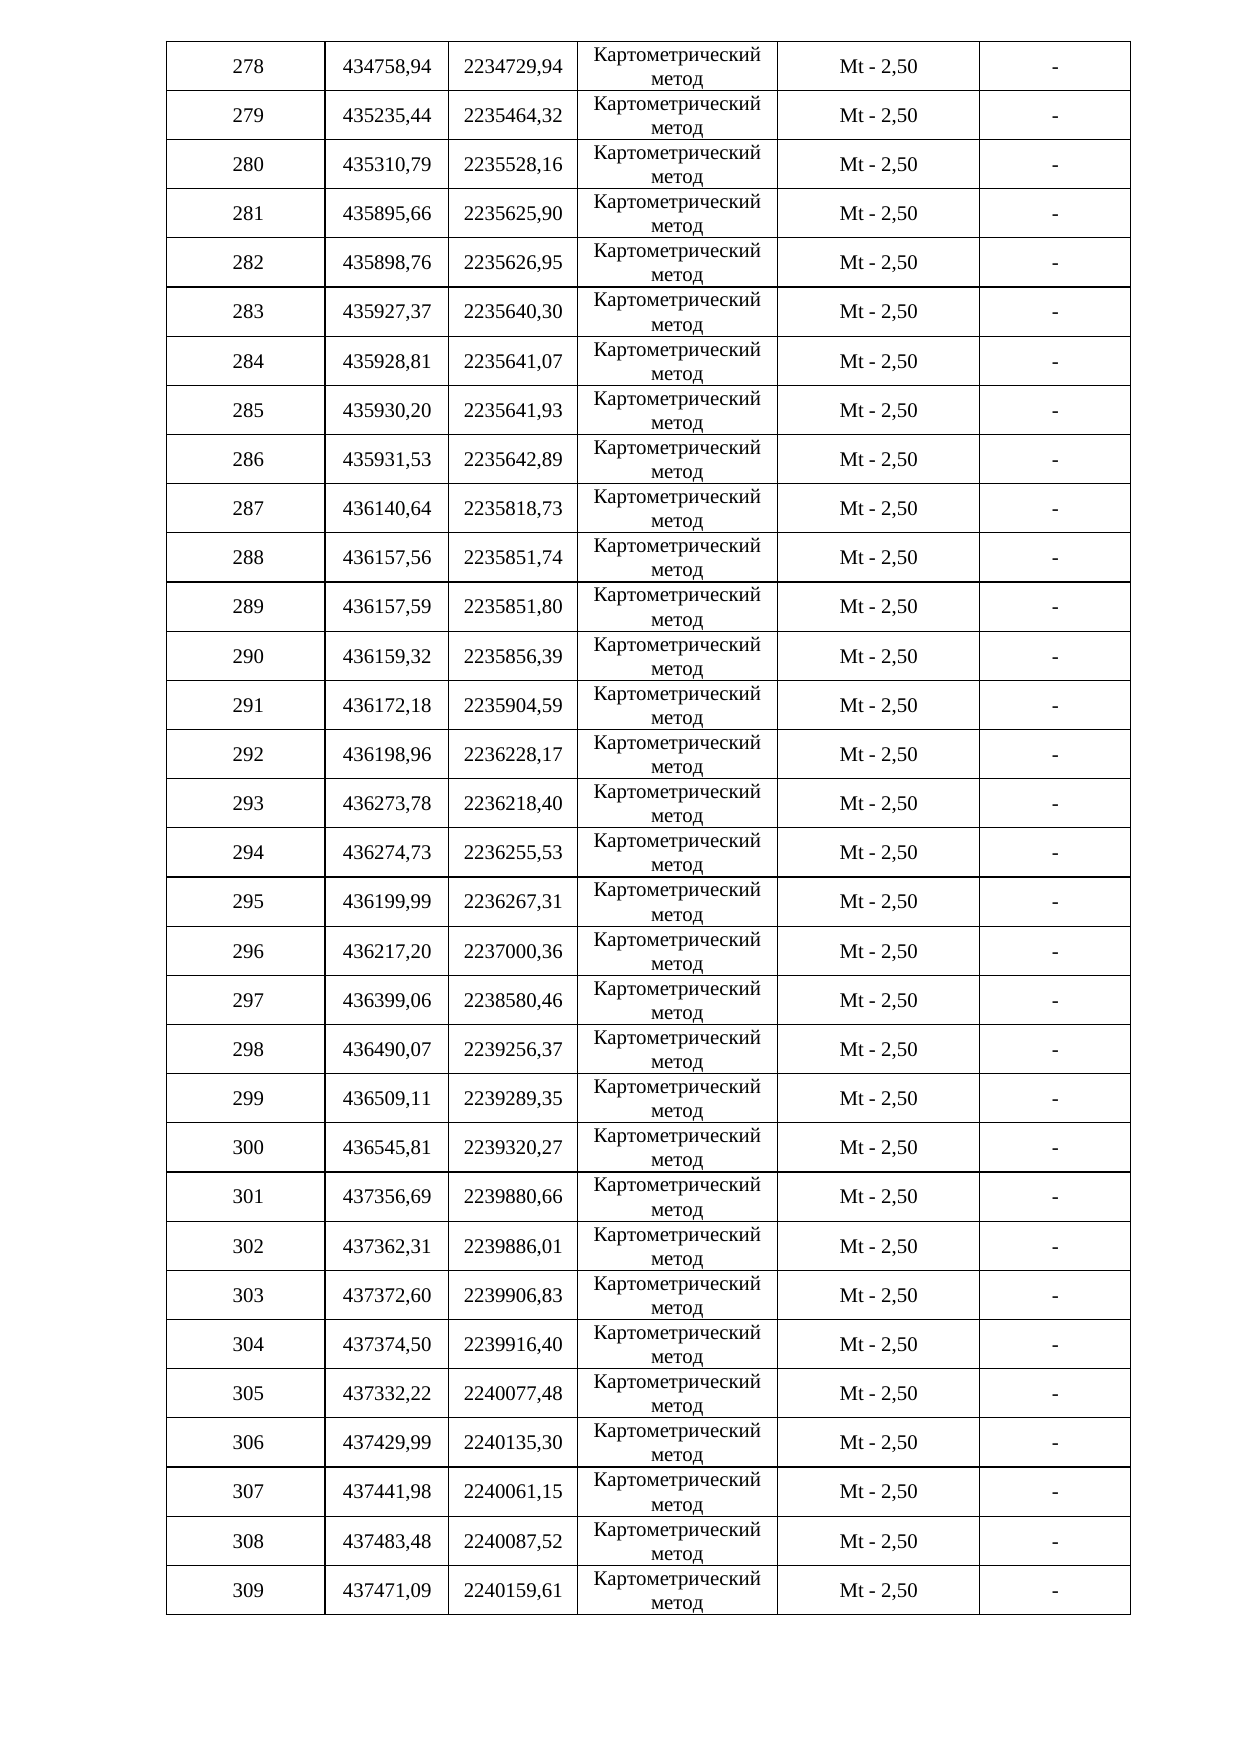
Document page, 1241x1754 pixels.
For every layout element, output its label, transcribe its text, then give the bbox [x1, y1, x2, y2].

table_cell 435931,53 [326, 435, 448, 483]
table_cell Mt - 2,50 [778, 484, 979, 532]
table_cell 278 [167, 42, 324, 90]
table_cell - [980, 632, 1130, 680]
table_cell Картометрический метод [578, 288, 777, 336]
table_cell 2235626,95 [449, 238, 577, 286]
table_cell 2235641,93 [449, 386, 577, 434]
table_cell 2236218,40 [449, 779, 577, 827]
table_cell 436199,99 [326, 878, 448, 926]
table_cell 2240087,52 [449, 1517, 577, 1565]
table_cell 2239289,35 [449, 1074, 577, 1122]
table_cell Mt - 2,50 [778, 386, 979, 434]
table_cell Картометрический метод [578, 583, 777, 631]
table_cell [578, 140, 777, 188]
table_cell - [980, 681, 1130, 729]
table_cell Mt - 2,50 [778, 681, 979, 729]
table_cell 2240159,61 [449, 1566, 577, 1614]
table_cell 436198,96 [326, 730, 448, 778]
table_cell Mt - 2,50 [778, 730, 979, 778]
table_cell 286 [167, 435, 324, 483]
table_cell 290 [167, 632, 324, 680]
table_cell 301 [167, 1173, 324, 1221]
table_cell - [980, 288, 1130, 336]
table_cell Mt - 2,50 [778, 42, 979, 90]
table_cell 299 [167, 1074, 324, 1122]
table_cell 302 [167, 1222, 324, 1270]
table_cell 282 [167, 238, 324, 286]
table_cell 2239320,27 [449, 1123, 577, 1171]
table_cell 436157,56 [326, 533, 448, 581]
table_cell - [980, 435, 1130, 483]
table_cell Картометрический метод [578, 386, 777, 434]
table_cell 295 [167, 878, 324, 926]
table_cell Картометрический метод [578, 681, 777, 729]
table_cell 2236228,17 [449, 730, 577, 778]
table_cell - [980, 140, 1130, 188]
table_cell 437471,09 [326, 1566, 448, 1614]
table_cell 293 [167, 779, 324, 827]
table_cell Картометрический метод [578, 976, 777, 1024]
table_cell - [980, 1074, 1130, 1122]
table_cell 291 [167, 681, 324, 729]
table_cell - [980, 42, 1130, 90]
table_cell Mt - 2,50 [778, 976, 979, 1024]
table_cell Картометрический метод [578, 1369, 777, 1417]
table_cell - [980, 1566, 1130, 1614]
table_cell Mt - 2,50 [778, 288, 979, 336]
table_cell Картометрический метод [578, 1320, 777, 1368]
table_cell Картометрический метод [578, 1074, 777, 1122]
table_cell Mt - 2,50 [778, 927, 979, 975]
table_cell 436172,18 [326, 681, 448, 729]
table_cell 436490,07 [326, 1025, 448, 1073]
table_cell Картометрический метод [578, 878, 777, 926]
table_cell 2235856,39 [449, 632, 577, 680]
table_cell - [980, 730, 1130, 778]
table_cell Mt - 2,50 [778, 1517, 979, 1565]
table_cell 297 [167, 976, 324, 1024]
table_cell Mt - 2,50 [778, 583, 979, 631]
table_cell Картометрический метод [578, 1517, 777, 1565]
table_cell - [980, 1468, 1130, 1516]
table_cell Картометрический метод [578, 1173, 777, 1221]
table_cell - [980, 1123, 1130, 1171]
table_cell Mt - 2,50 [778, 91, 979, 139]
table_cell 2235464,32 [449, 91, 577, 139]
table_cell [578, 1566, 777, 1614]
table_cell 436140,64 [326, 484, 448, 532]
table_cell Картометрический метод [578, 1418, 777, 1466]
table_cell 294 [167, 828, 324, 876]
table_cell Mt - 2,50 [778, 1369, 979, 1417]
table_cell Mt - 2,50 [778, 828, 979, 876]
table_cell 435235,44 [326, 91, 448, 139]
table_cell 436399,06 [326, 976, 448, 1024]
table_cell 437441,98 [326, 1468, 448, 1516]
table_cell 437372,60 [326, 1271, 448, 1319]
table_cell Картометрический метод [578, 632, 777, 680]
table_cell 281 [167, 189, 324, 237]
table_cell 2235904,59 [449, 681, 577, 729]
table_cell 437362,31 [326, 1222, 448, 1270]
table_cell 2239906,83 [449, 1271, 577, 1319]
table_cell Картометрический метод [578, 484, 777, 532]
table_cell 2236267,31 [449, 878, 577, 926]
table_cell Mt - 2,50 [778, 1418, 979, 1466]
table_cell 2240061,15 [449, 1468, 577, 1516]
table_cell 300 [167, 1123, 324, 1171]
table_cell 435930,20 [326, 386, 448, 434]
table_cell Mt - 2,50 [778, 435, 979, 483]
table_cell Mt - 2,50 [778, 533, 979, 581]
table_cell Картометрический метод [578, 189, 777, 237]
table_cell Mt - 2,50 [778, 1320, 979, 1368]
table_cell 2236255,53 [449, 828, 577, 876]
table_cell - [980, 1418, 1130, 1466]
table_cell - [980, 583, 1130, 631]
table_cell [578, 42, 777, 90]
table_cell - [980, 386, 1130, 434]
table_cell 435310,79 [326, 140, 448, 188]
table_cell 2235818,73 [449, 484, 577, 532]
table_cell 436273,78 [326, 779, 448, 827]
table_cell 435927,37 [326, 288, 448, 336]
table_cell Mt - 2,50 [778, 1271, 979, 1319]
table_cell 280 [167, 140, 324, 188]
table_cell 2235851,80 [449, 583, 577, 631]
table_cell Mt - 2,50 [778, 1566, 979, 1614]
table_cell 307 [167, 1468, 324, 1516]
table_cell Картометрический метод [578, 730, 777, 778]
table_cell 436157,59 [326, 583, 448, 631]
table_cell 436545,81 [326, 1123, 448, 1171]
table_cell 436217,20 [326, 927, 448, 975]
table_cell - [980, 189, 1130, 237]
table_cell 308 [167, 1517, 324, 1565]
table_cell 298 [167, 1025, 324, 1073]
table_cell 437429,99 [326, 1418, 448, 1466]
table_cell 2239256,37 [449, 1025, 577, 1073]
table_cell Mt - 2,50 [778, 632, 979, 680]
table_cell 437483,48 [326, 1517, 448, 1565]
table_cell 2239886,01 [449, 1222, 577, 1270]
table_cell 436274,73 [326, 828, 448, 876]
table_cell Mt - 2,50 [778, 238, 979, 286]
table_cell 436509,11 [326, 1074, 448, 1122]
table_cell 2237000,36 [449, 927, 577, 975]
table_cell - [980, 878, 1130, 926]
table_cell Mt - 2,50 [778, 1123, 979, 1171]
table_cell Mt - 2,50 [778, 1468, 979, 1516]
table_cell 303 [167, 1271, 324, 1319]
table_cell 289 [167, 583, 324, 631]
table_cell 284 [167, 337, 324, 385]
table_cell 2238580,46 [449, 976, 577, 1024]
table_cell Картометрический метод [578, 1123, 777, 1171]
table_cell 435895,66 [326, 189, 448, 237]
table_cell 2235625,90 [449, 189, 577, 237]
table_cell Картометрический метод [578, 1222, 777, 1270]
table_cell 288 [167, 533, 324, 581]
table_cell - [980, 533, 1130, 581]
table_cell Картометрический метод [578, 1271, 777, 1319]
table_cell 306 [167, 1418, 324, 1466]
table_cell Картометрический метод [578, 1468, 777, 1516]
table_cell Mt - 2,50 [778, 189, 979, 237]
table_cell 2235528,16 [449, 140, 577, 188]
table_cell - [980, 1025, 1130, 1073]
table_cell Mt - 2,50 [778, 779, 979, 827]
table_cell 435928,81 [326, 337, 448, 385]
table_cell 437374,50 [326, 1320, 448, 1368]
table_cell Картометрический метод [578, 828, 777, 876]
table_cell 283 [167, 288, 324, 336]
table_cell 2240077,48 [449, 1369, 577, 1417]
table_cell - [980, 976, 1130, 1024]
table_cell Картометрический метод [578, 337, 777, 385]
table_cell - [980, 1271, 1130, 1319]
table_cell Mt - 2,50 [778, 1173, 979, 1221]
table_cell Картометрический метод [578, 435, 777, 483]
table_cell - [980, 1320, 1130, 1368]
table_cell 2239880,66 [449, 1173, 577, 1221]
table_cell 285 [167, 386, 324, 434]
table_cell - [980, 484, 1130, 532]
table_cell Mt - 2,50 [778, 1025, 979, 1073]
table_cell - [980, 238, 1130, 286]
table_cell 437356,69 [326, 1173, 448, 1221]
table_cell Mt - 2,50 [778, 1222, 979, 1270]
table_cell 287 [167, 484, 324, 532]
table_cell - [980, 828, 1130, 876]
table_cell - [980, 1173, 1130, 1221]
table_cell Картометрический метод [578, 533, 777, 581]
table_cell 2240135,30 [449, 1418, 577, 1466]
table_cell 2235851,74 [449, 533, 577, 581]
table_cell 2235641,07 [449, 337, 577, 385]
table_cell 2239916,40 [449, 1320, 577, 1368]
table_cell - [980, 779, 1130, 827]
table_cell 292 [167, 730, 324, 778]
table_cell Картометрический метод [578, 238, 777, 286]
table_cell 2235642,89 [449, 435, 577, 483]
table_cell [578, 91, 777, 139]
table_cell - [980, 1369, 1130, 1417]
table_cell 435898,76 [326, 238, 448, 286]
table_cell 2234729,94 [449, 42, 577, 90]
table_cell - [980, 1222, 1130, 1270]
table_cell 305 [167, 1369, 324, 1417]
table_cell - [980, 337, 1130, 385]
table_cell Mt - 2,50 [778, 878, 979, 926]
table_cell 296 [167, 927, 324, 975]
table_cell 309 [167, 1566, 324, 1614]
table_cell 437332,22 [326, 1369, 448, 1417]
table_cell 434758,94 [326, 42, 448, 90]
table_cell - [980, 91, 1130, 139]
table_cell Картометрический метод [578, 779, 777, 827]
table_cell Mt - 2,50 [778, 1074, 979, 1122]
table_cell - [980, 927, 1130, 975]
table_cell Картометрический метод [578, 1025, 777, 1073]
table_cell Mt - 2,50 [778, 140, 979, 188]
table_cell Картометрический метод [578, 927, 777, 975]
table_cell 304 [167, 1320, 324, 1368]
table_cell 2235640,30 [449, 288, 577, 336]
table_cell - [980, 1517, 1130, 1565]
table_cell Mt - 2,50 [778, 337, 979, 385]
table_cell 279 [167, 91, 324, 139]
table_cell 436159,32 [326, 632, 448, 680]
